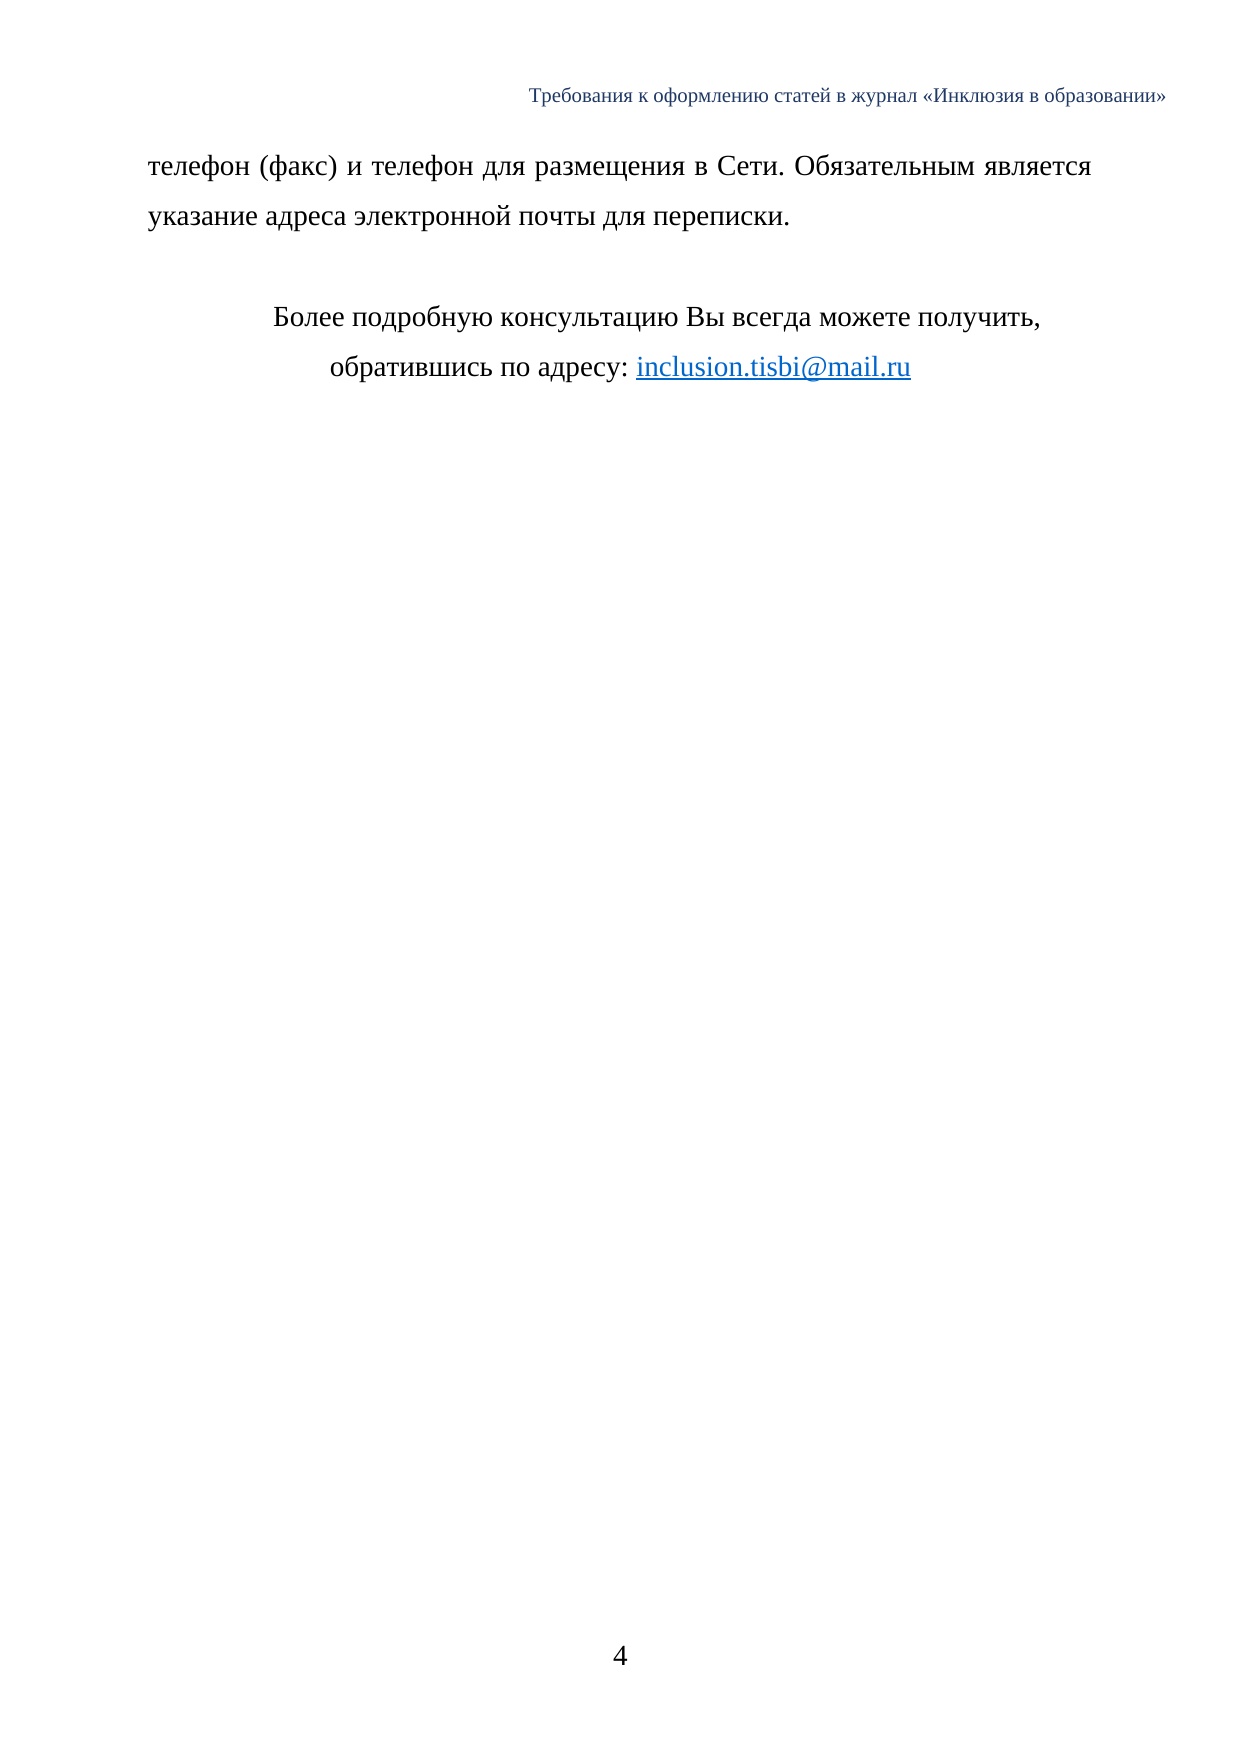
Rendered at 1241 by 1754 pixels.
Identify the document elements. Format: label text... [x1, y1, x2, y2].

text Более подробную консультацию Вы всегда можете получить, обратившись по адресу: inclusion.tisbi@mail.ru [148, 299, 1092, 382]
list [148, 148, 1092, 232]
